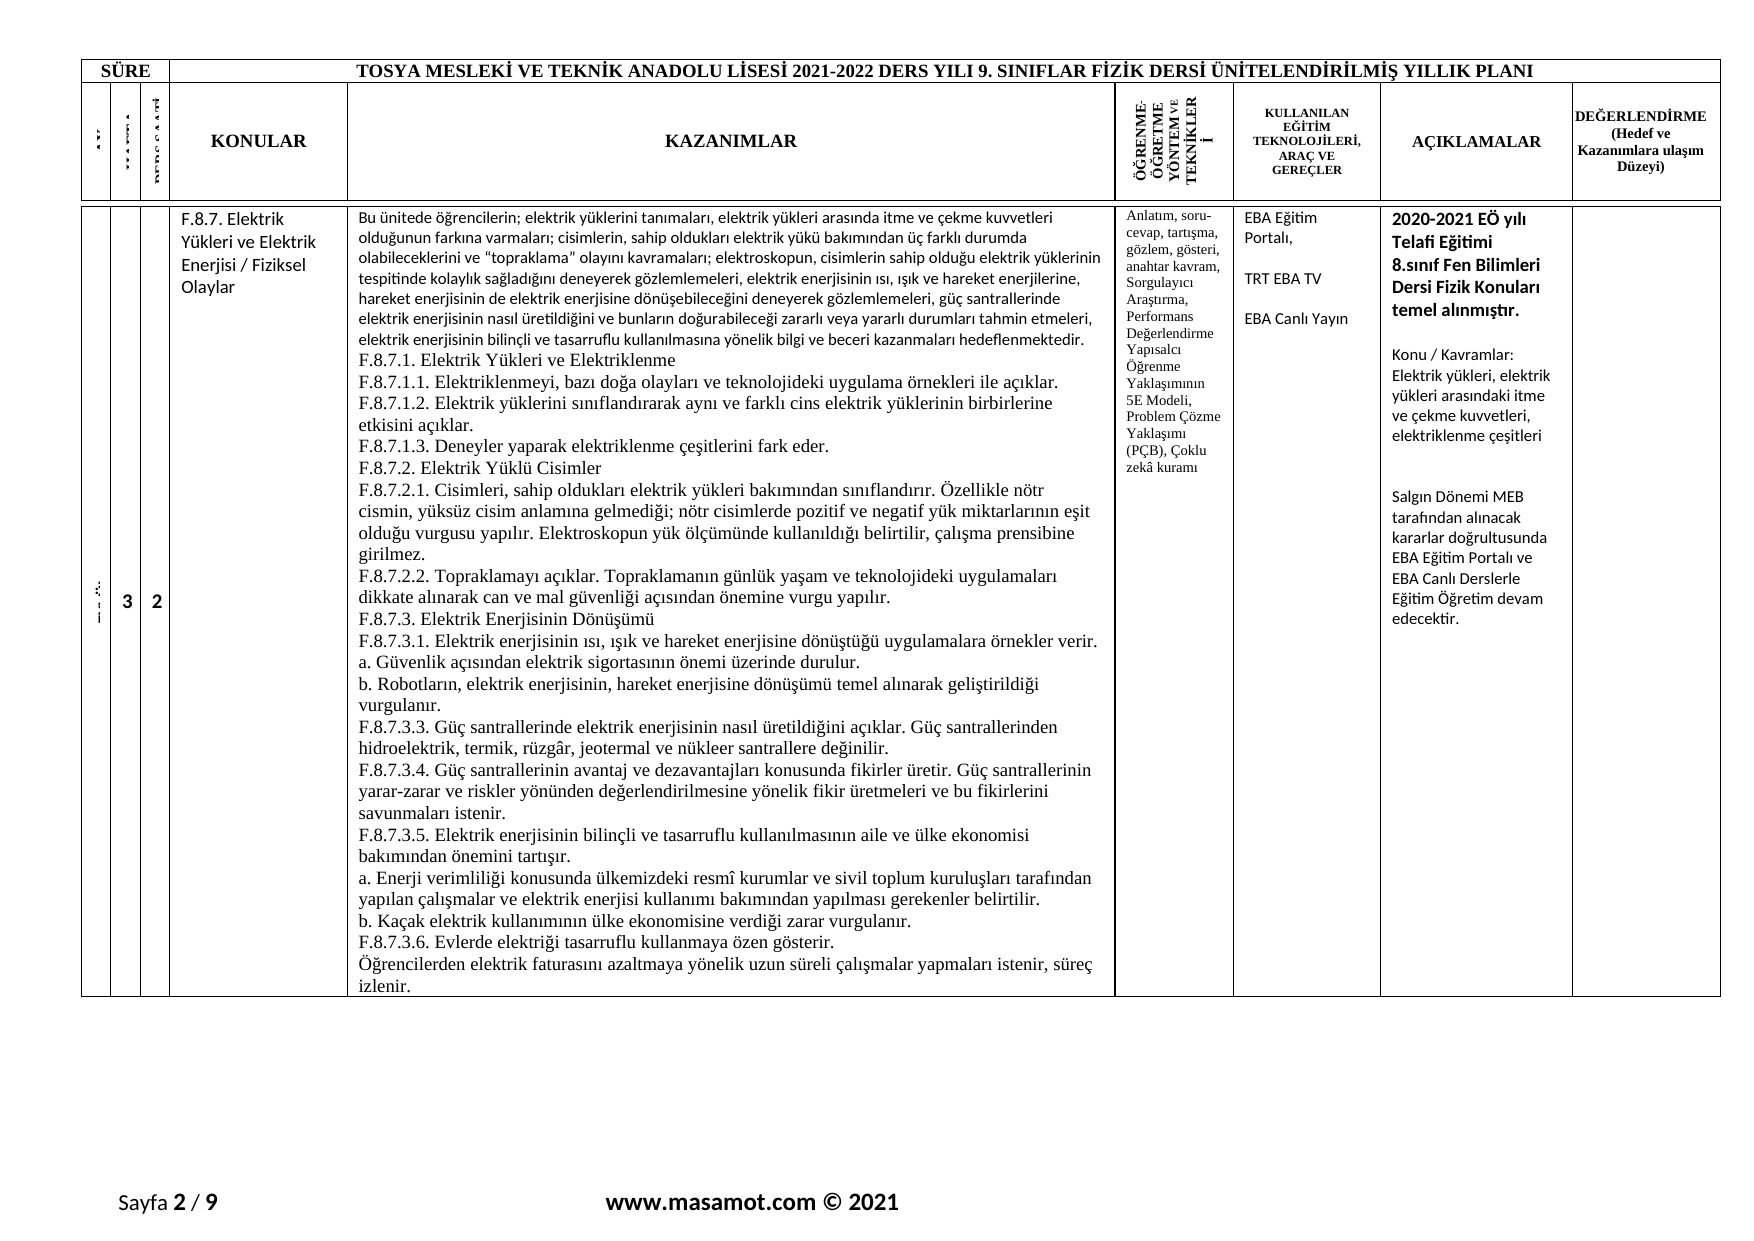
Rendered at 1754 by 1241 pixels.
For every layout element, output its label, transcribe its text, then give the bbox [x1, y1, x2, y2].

table_cell [1573, 207, 1720, 996]
table_cell 2 [141, 207, 169, 996]
table_cell EYLÜL [82, 207, 110, 996]
table_cell Bu ünitede öğrencilerin; elektrik yüklerini tanımaları, elektrik yükleri arasında itme ve çekme kuvvetleri olduğunun farkına varmaları; cisimlerin, sahip oldukları elektrik yükü bakımından üç farklı durumda olabileceklerini ve “topraklama” olayını kavramaları; elektroskopun, cisimlerin sahip olduğu elektrik yüklerinin tespitinde kolaylık sağladığını deneyerek gözlemlemeleri, elektrik enerjisinin ısı, ışık ve hareket enerjilerine, hareket enerjisinin de elektrik enerjisine dönüşebileceğini deneyerek gözlemlemeleri, güç santrallerinde elektrik enerjisinin nasıl üretildiğini ve bunların doğurabileceği zararlı veya yararlı durumları tahmin etmeleri, elektrik enerjisinin bilinçli ve tasarruflu kullanılmasına yönelik bilgi ve beceri kazanmaları hedeflenmektedir. F.8.7.1. Elektrik Yükleri ve Elektriklenme F.8.7.1.1. Elektriklenmeyi, bazı doğa olayları ve teknolojideki uygulama örnekleri ile açıklar. F.8.7.1.2. Elektrik yüklerini sınıflandırarak aynı ve farklı cins elektrik yüklerinin birbirlerine etkisini açıklar. F.8.7.1.3. Deneyler yaparak elektriklenme çeşitlerini fark eder. F.8.7.2. Elektrik Yüklü Cisimler F.8.7.2.1. Cisimleri, sahip oldukları elektrik yükleri bakımından sınıflandırır. Özellikle nötr cismin, yüksüz cisim anlamına gelmediği; nötr cisimlerde pozitif ve negatif yük miktarlarının eşit olduğu vurgusu yapılır. Elektroskopun yük ölçümünde kullanıldığı belirtilir, çalışma prensibine girilmez. F.8.7.2.2. Topraklamayı açıklar. Topraklamanın günlük yaşam ve teknolojideki uygulamaları dikkate alınarak can ve mal güvenliği açısından önemine vurgu yapılır. F.8.7.3. Elektrik Enerjisinin Dönüşümü F.8.7.3.1. Elektrik enerjisinin ısı, ışık ve hareket enerjisine dönüştüğü uygulamalara örnekler verir. a. Güvenlik açısından elektrik sigortasının önemi üzerinde durulur. b. Robotların, elektrik enerjisinin, hareket enerjisine dönüşümü temel alınarak geliştirildiği vurgulanır. F.8.7.3.3. Güç santrallerinde elektrik enerjisinin nasıl üretildiğini açıklar. Güç santrallerinden hidroelektrik, termik, rüzgâr, jeotermal ve nükleer santrallere değinilir. F.8.7.3.4. Güç santrallerinin avantaj ve dezavantajları konusunda fikirler üretir. Güç santrallerinin yarar-zarar ve riskler yönünden değerlendirilmesine yönelik fikir üretmeleri ve bu fikirlerini savunmaları istenir. F.8.7.3.5. Elektrik enerjisinin bilinçli ve tasarruflu kullanılmasının aile ve ülke ekonomisi bakımından önemini tartışır. a. Enerji verimliliği konusunda ülkemizdeki resmî kurumlar ve sivil toplum kuruluşları tarafından yapılan çalışmalar ve elektrik enerjisi kullanımı bakımından yapılması gerekenler belirtilir. b. Kaçak elektrik kullanımının ülke ekonomisine verdiği zarar vurgulanır. F.8.7.3.6. Evlerde elektriği tasarruflu kullanmaya özen gösterir. Öğrencilerden elektrik faturasını azaltmaya yönelik uzun süreli çalışmalar yapmaları istenir, süreç izlenir. [348, 207, 1114, 996]
table_cell 3 [111, 207, 140, 996]
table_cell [1234, 207, 1380, 996]
table_cell F.8.7. Elektrik Yükleri ve Elektrik Enerjisi / Fiziksel Olaylar [170, 207, 347, 996]
table_cell 2020-2021 EÖ yılı Telafi Eğitimi 8.sınıf Fen Bilimleri Dersi Fizik Konuları temel alınmıştır. Konu / Kavramlar: Elektrik yükleri, elektrik yükleri arasındaki itme ve çekme kuvvetleri, elektriklenme çeşitleri Salgın Dönemi MEB tarafından alınacak kararlar doğrultusunda EBA Eğitim Portalı ve EBA Canlı Derslerle Eğitim Öğretim devam edecektir. [1381, 207, 1572, 996]
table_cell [1116, 207, 1233, 996]
